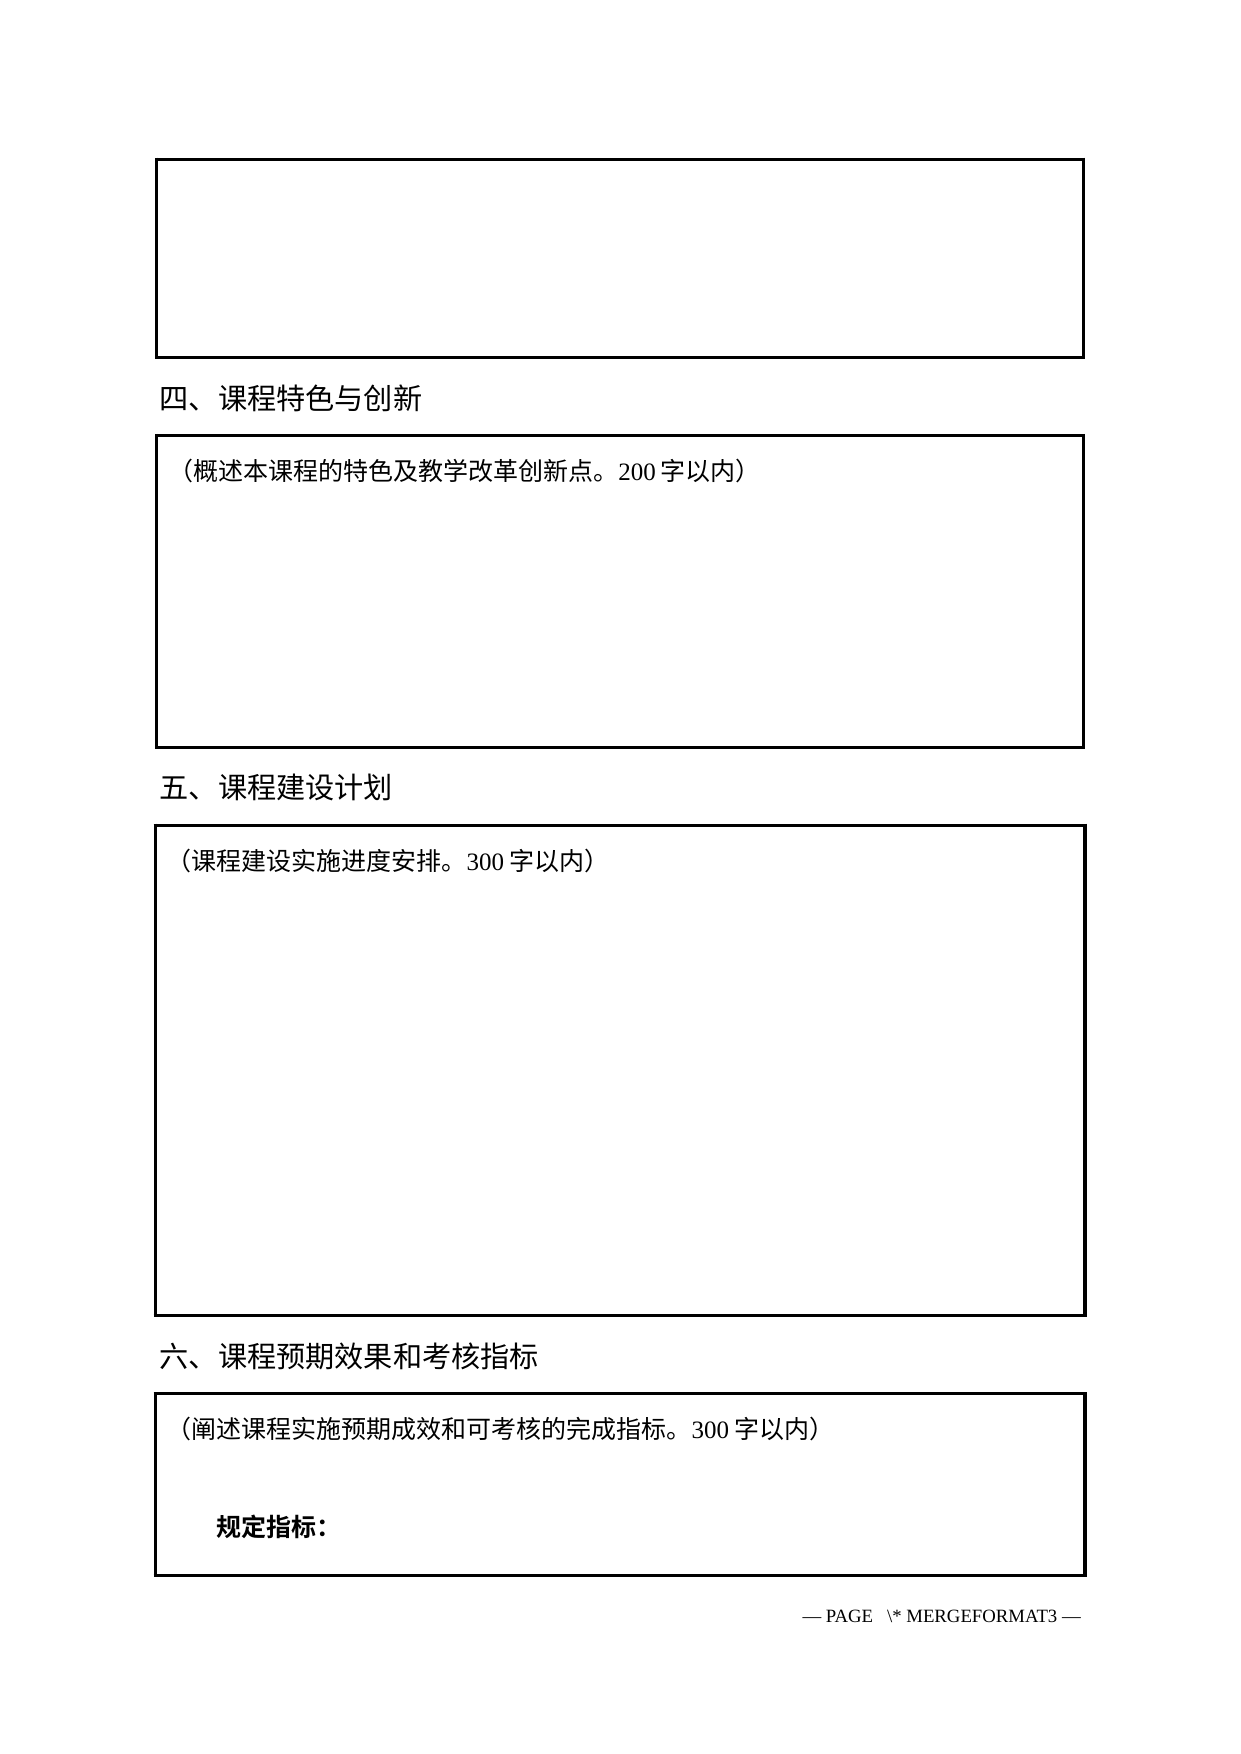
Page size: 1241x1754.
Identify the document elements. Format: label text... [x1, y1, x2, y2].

text 四、课程特色与创新 [159, 375, 1153, 417]
text 五、课程建设计划 [159, 765, 1153, 807]
text 六、课程预期效果和考核指标 [159, 1333, 1153, 1376]
table_header （概述本课程的特色及教学改革创新点。200字以内） [158, 437, 1082, 746]
table_header （课程建设实施进度安排。300字以内） [157, 827, 1083, 1314]
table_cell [158, 161, 1082, 356]
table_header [157, 1395, 1083, 1574]
